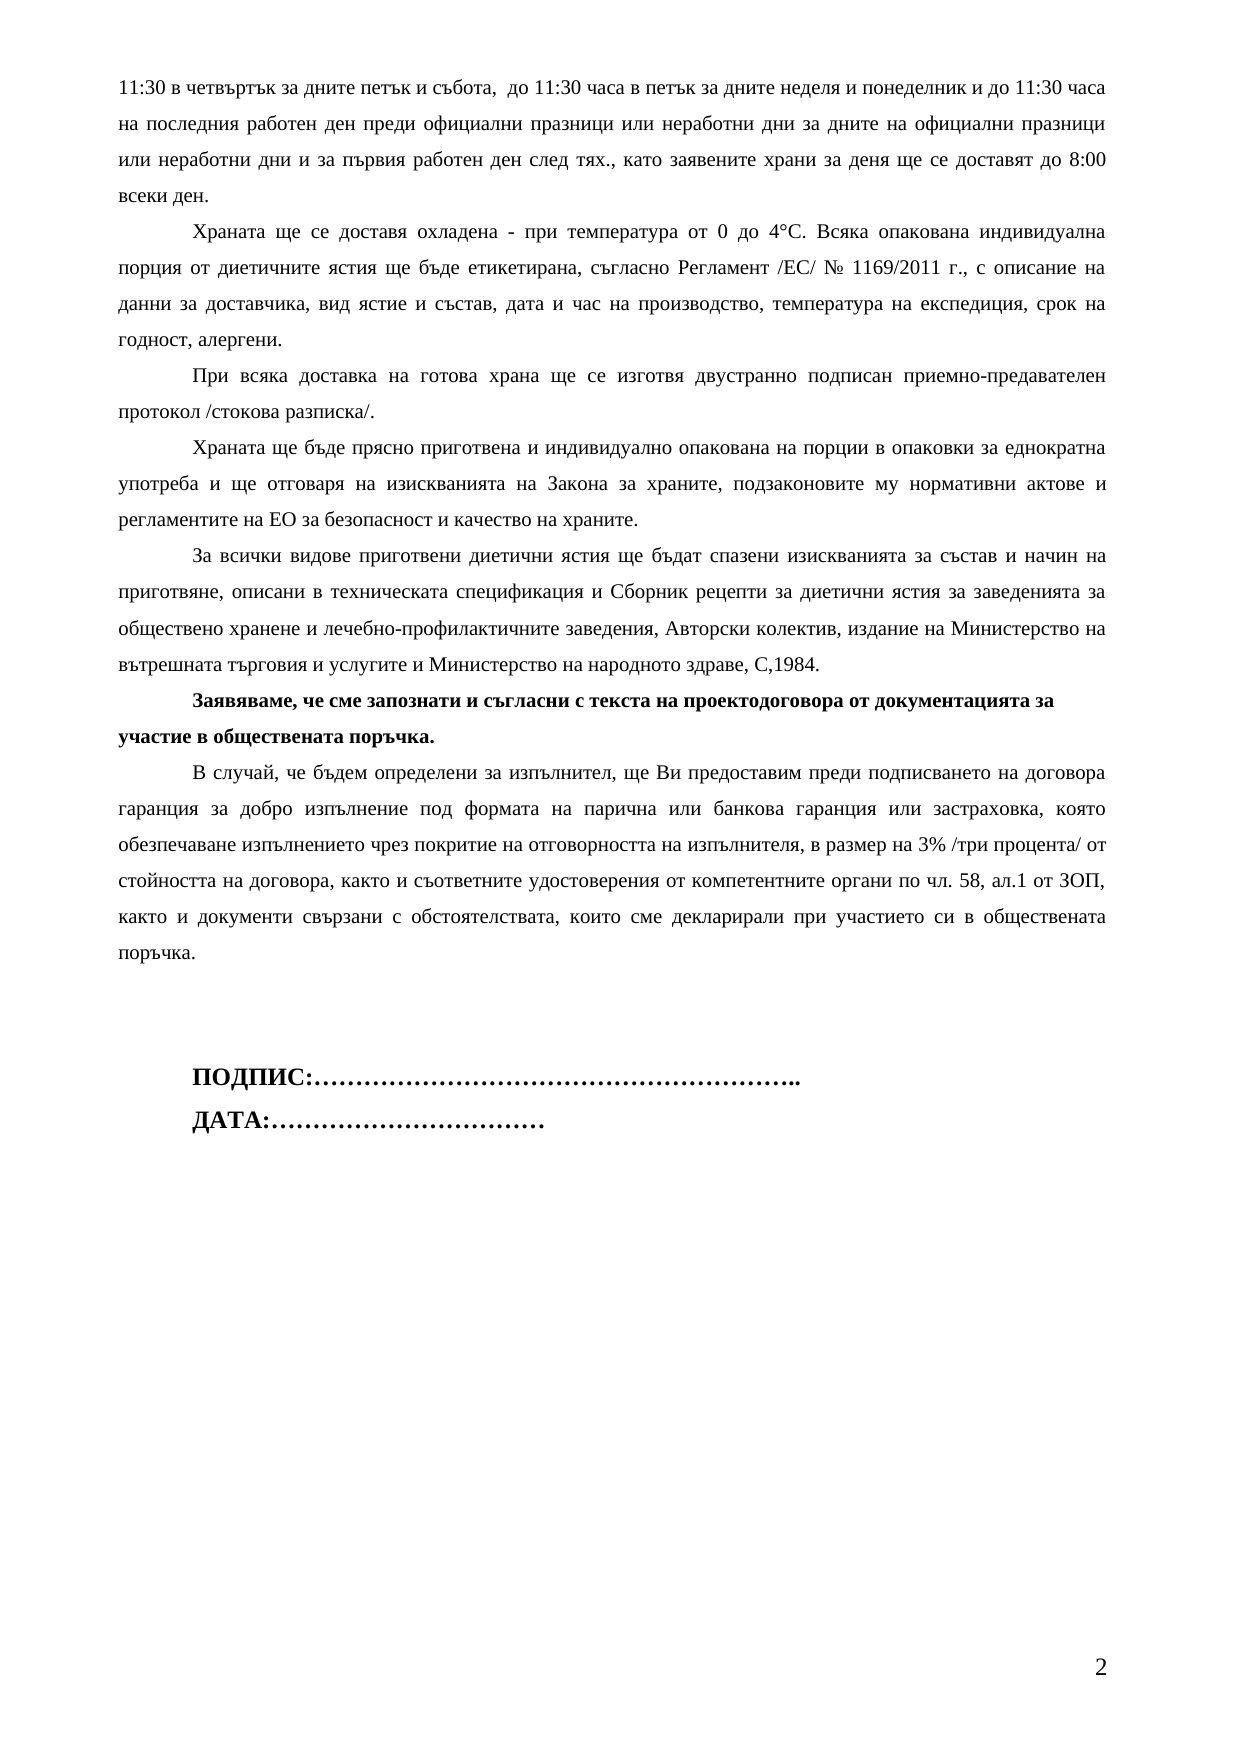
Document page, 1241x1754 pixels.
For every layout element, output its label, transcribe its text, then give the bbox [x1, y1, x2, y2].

text При всяка доставка на готова храна ще се изготвя двустранно подписан приемно-предавателен протокол /стокова разписка/. [118, 363, 1107, 423]
text ДАТА:…………………………… [118, 1105, 1107, 1134]
text В случай, че бъдем определени за изпълнител, ще Ви предоставим преди подписването на договора гаранция за добро изпълнение под формата на парична или банкова гаранция или застраховка, която обезпечаване изпълнението чрез покритие на отговорността на изпълнителя, в размер на 3% /три процента/ от стойността на договора, както и съответните удостоверения от компетентните органи по чл. 58, ал.1 от ЗОП, както и документи свързани с обстоятелствата, които сме декларирали при участието си в обществената поръчка. [118, 760, 1107, 964]
text Заявяваме, че сме запознати и съгласни с текста на проектодоговора от документацията за участие в обществената поръчка. [118, 688, 1107, 748]
text Храната ще бъде прясно приготвена и индивидуално опакована на порции в опаковки за еднократна употреба и ще отговаря на изискванията на Закона за храните, подзаконовите му нормативни актове и регламентите на ЕО за безопасност и качество на храните. [118, 435, 1107, 531]
text ПОДПИС:………………………………………………….. [118, 1062, 1107, 1091]
text Храната ще се доставя охладена - при температура от 0 до 4°С. Всяка опакована индивидуална порция от диетичните ястия ще бъде етикетирана, съгласно Регламент /ЕС/ № 1169/2011 г., с описание на данни за доставчика, вид ястие и състав, дата и час на производство, температура на експедиция, срок на годност, алергени. [118, 219, 1107, 351]
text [118, 75, 1107, 207]
text За всички видове приготвени диетични ястия ще бъдат спазени изискванията за състав и начин на приготвяне, описани в техническата спецификация и Сборник рецепти за диетични ястия за заведенията за обществено хранене и лечебно-профилактичните заведения, Авторски колектив, издание на Министерство на вътрешната търговия и услугите и Министерство на народното здраве, С,1984. [118, 543, 1107, 676]
